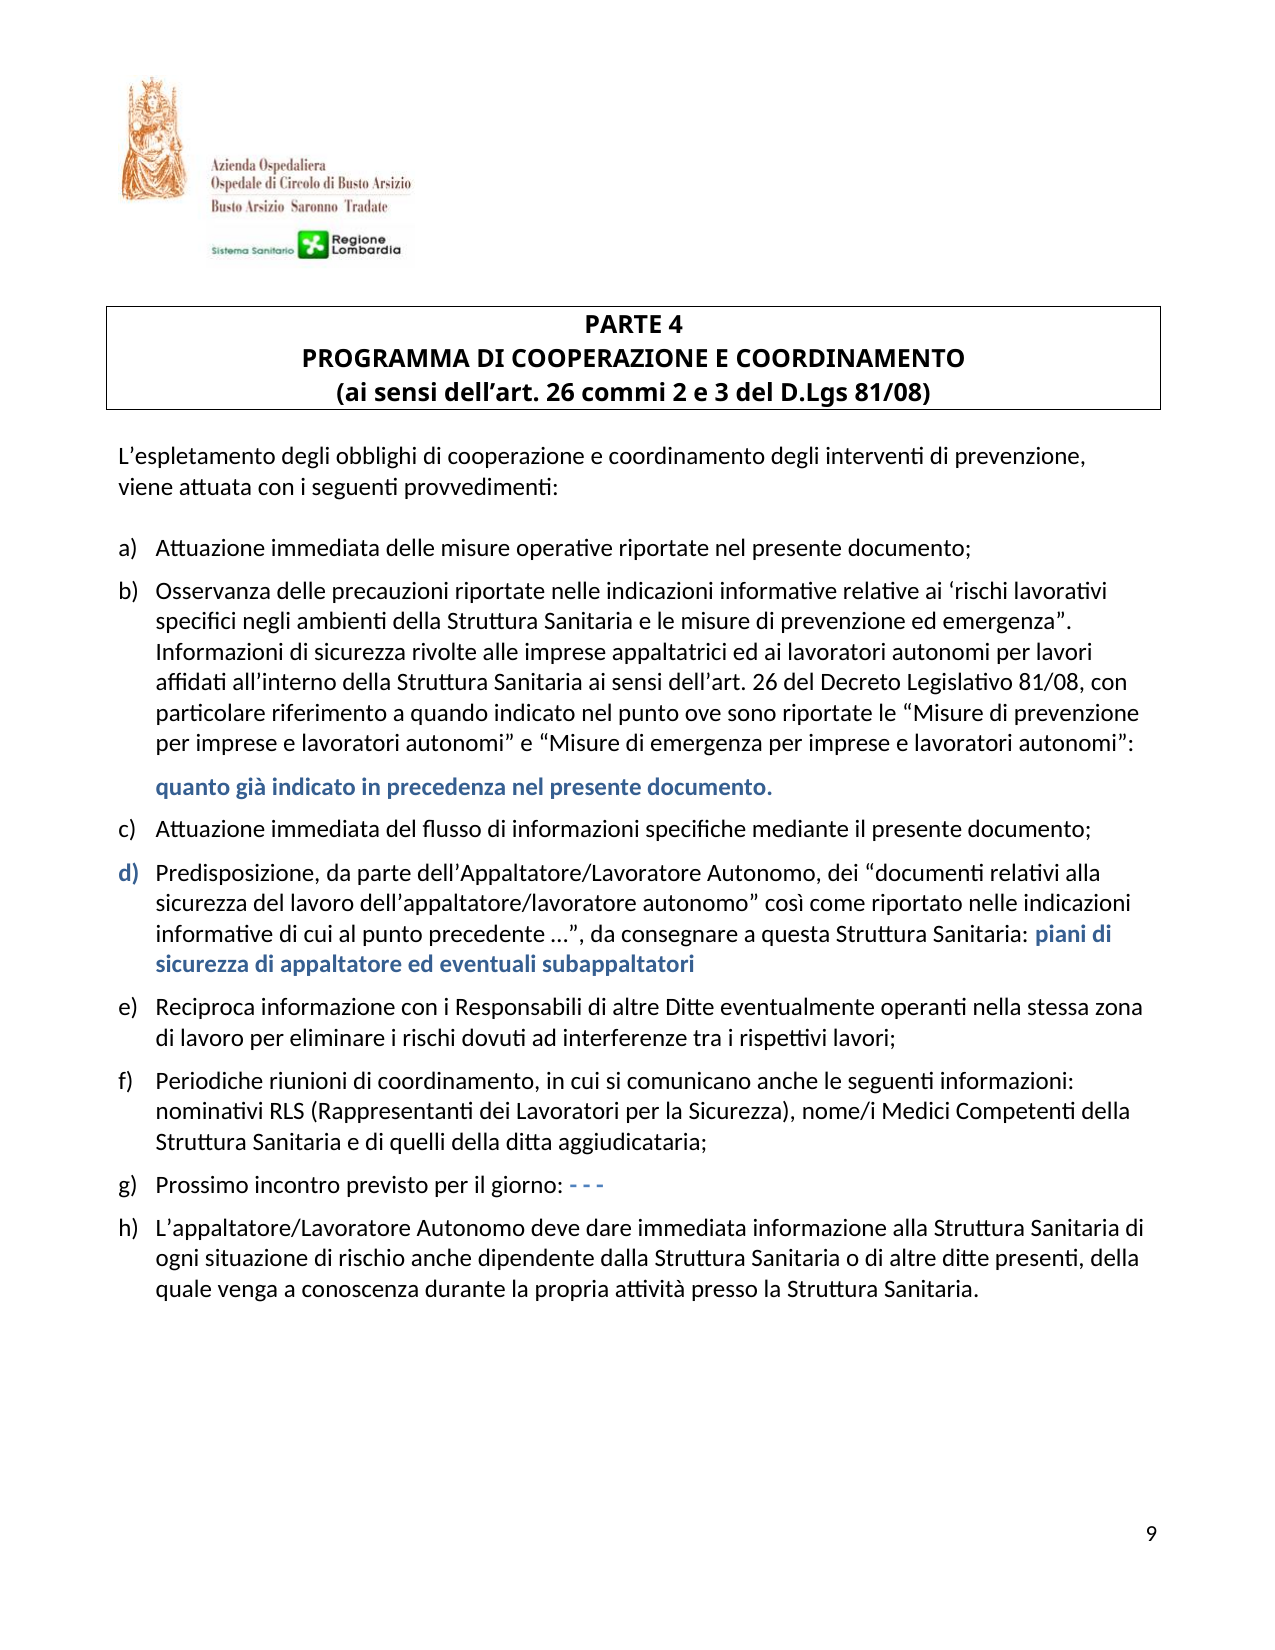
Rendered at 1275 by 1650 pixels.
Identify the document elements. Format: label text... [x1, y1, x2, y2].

text L’espletamento degli obblighi di cooperazione e coordinamento degli interventi di prevenzione, [118, 440, 1157, 471]
list Reciproca informazione con i Responsabili di altre Ditte eventualmente operanti nella stessa zona di lavoro per eliminare i rischi dovuti ad interferenze tra i rispettivi lavori; [118, 991, 1157, 1052]
list Attuazione immediata del flusso di informazioni specifiche mediante il presente documento; [118, 814, 1157, 844]
list Attuazione immediata delle misure operative riportate nel presente documento; [118, 532, 1157, 562]
list Predisposizione, da parte dell’Appaltatore/Lavoratore Autonomo, dei “documenti relativi alla sicurezza del lavoro dell’appaltatore/lavoratore autonomo” così come riportato nelle indicazioni informative di cui al punto precedente …”, da consegnare a questa Struttura Sanitaria: piani di sicurezza di appaltatore ed eventuali subappaltatori [118, 857, 1157, 979]
list L’appaltatore/Lavoratore Autonomo deve dare immediata informazione alla Struttura Sanitaria di ogni situazione di rischio anche dipendente dalla Struttura Sanitaria o di altre ditte presenti, della quale venga a conoscenza durante la propria attività presso la Struttura Sanitaria. [118, 1212, 1157, 1303]
list quanto già indicato in precedenza nel presente documento. [155, 771, 1157, 801]
list Prossimo incontro previsto per il giorno: - - - [118, 1169, 1157, 1199]
list Periodiche riunioni di coordinamento, in cui si comunicano anche le seguenti informazioni: nominativi RLS (Rappresentanti dei Lavoratori per la Sicurezza), nome/i Medici Competenti della Struttura Sanitaria e di quelli della ditta aggiudicataria; [118, 1065, 1157, 1156]
table_header PARTE 4 PROGRAMMA DI COOPERAZIONE E COORDINAMENTO (ai sensi dell’art. 26 commi 2 e 3 del D.Lgs 81/08) [107, 307, 1160, 409]
list Osservanza delle precauzioni riportate nelle indicazioni informative relative ai ‘rischi lavorativi specifici negli ambienti della Struttura Sanitaria e le misure di prevenzione ed emergenza”. Informazioni di sicurezza rivolte alle imprese appaltatrici ed ai lavoratori autonomi per lavori affidati all’interno della Struttura Sanitaria ai sensi dell’art. 26 del Decreto Legislativo 81/08, con particolare riferimento a quando indicato nel punto ove sono riportate le “Misure di prevenzione per imprese e lavoratori autonomi” e “Misure di emergenza per imprese e lavoratori autonomi”: [118, 575, 1157, 758]
text viene attuata con i seguenti provvedimenti: [118, 471, 1157, 501]
picture [118, 75, 415, 269]
